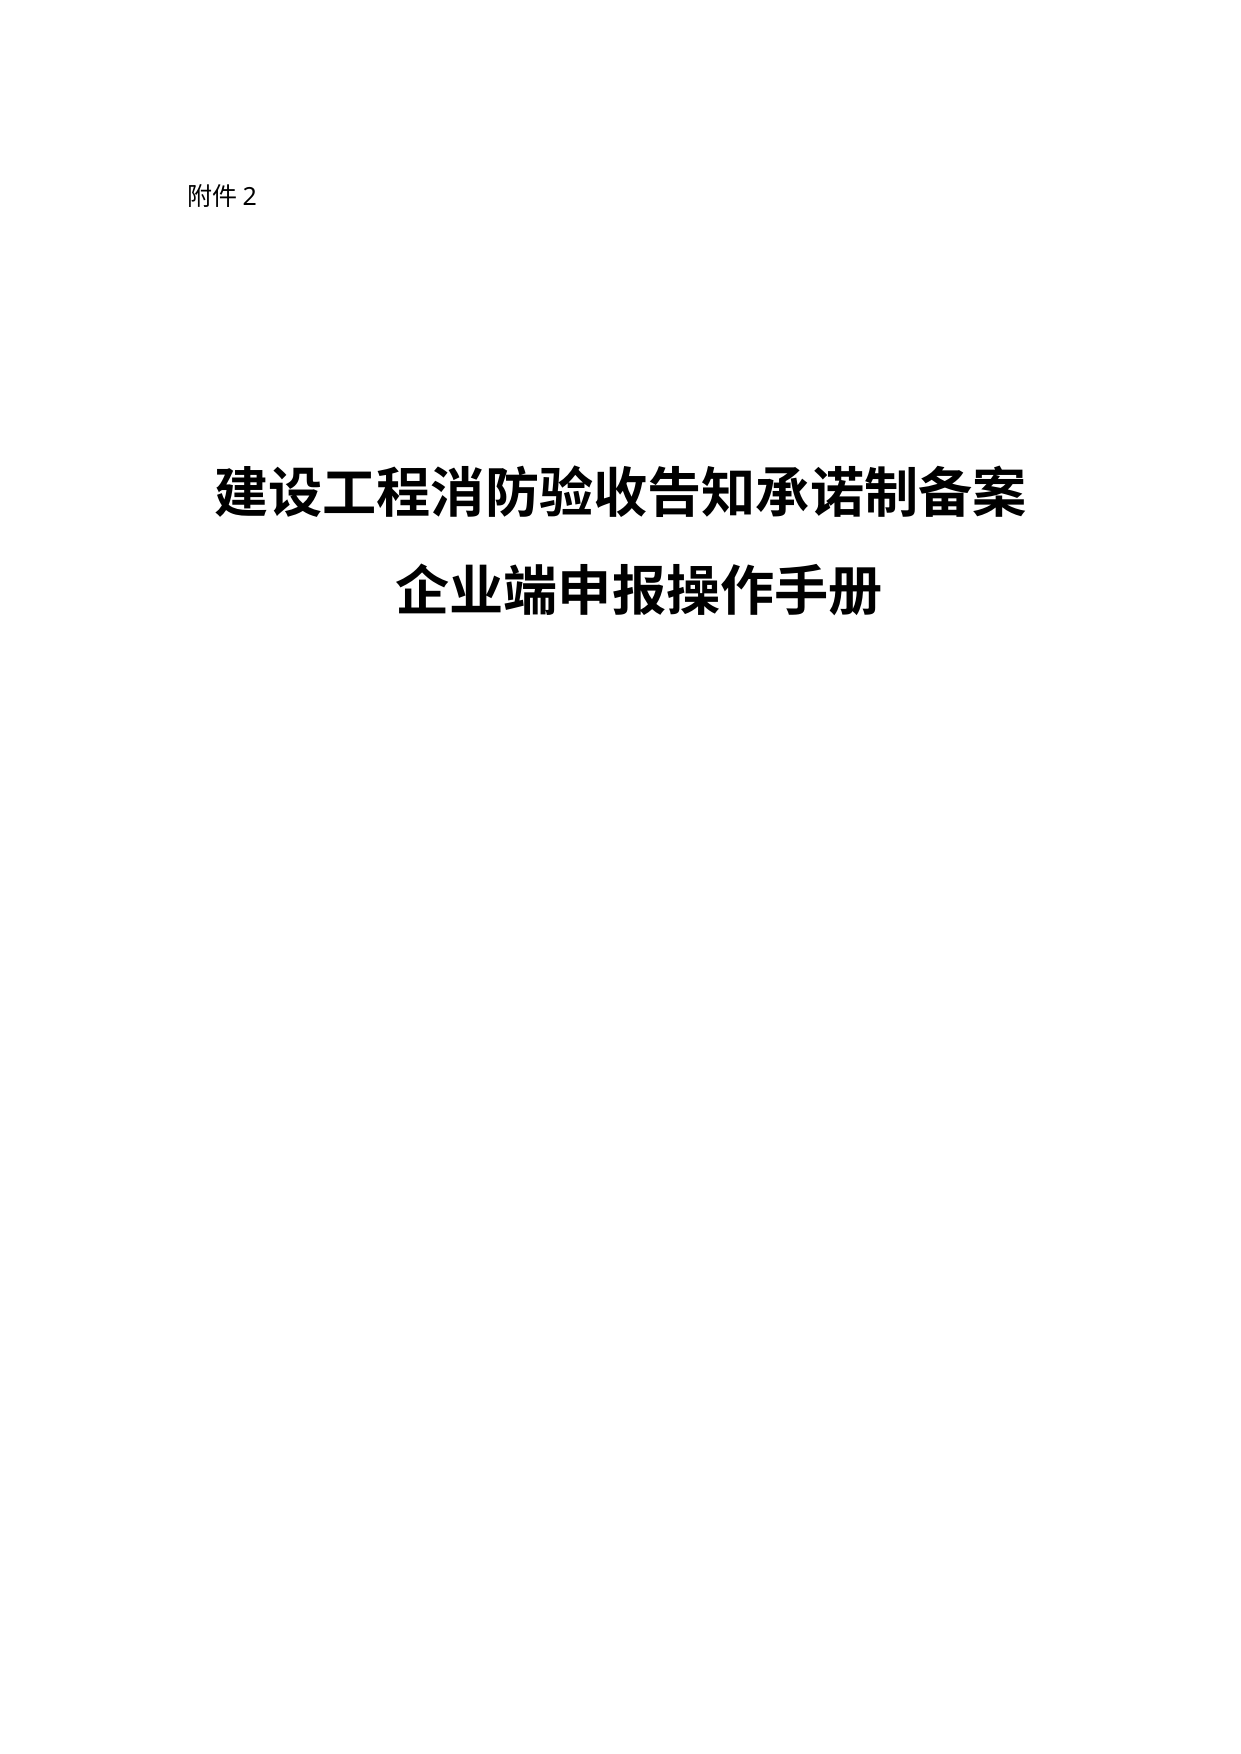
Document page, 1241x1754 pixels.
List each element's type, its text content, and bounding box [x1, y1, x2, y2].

list 附件2 [187, 162, 1053, 227]
text 建设工程消防验收告知承诺制备案企业端申报操作手册 [187, 440, 1053, 635]
